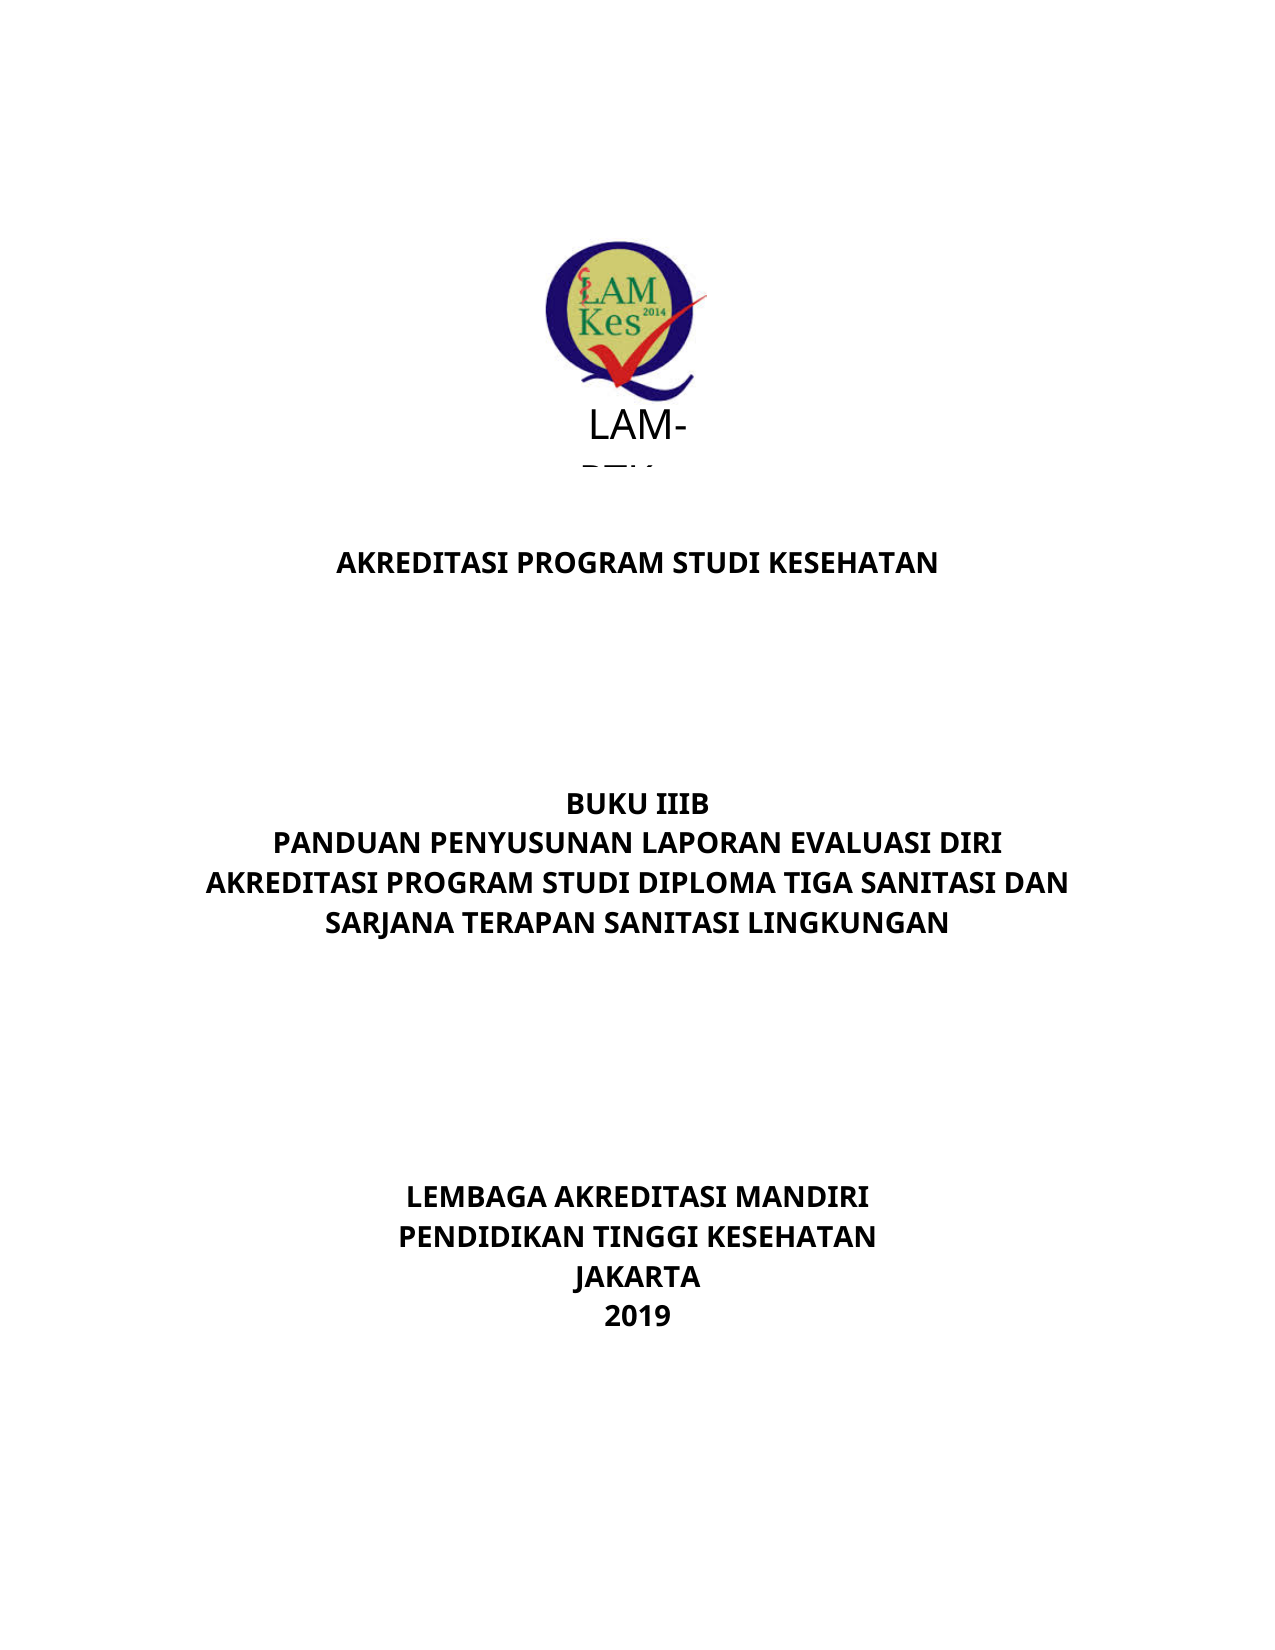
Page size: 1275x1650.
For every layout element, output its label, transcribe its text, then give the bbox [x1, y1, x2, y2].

text BUKU IIIB [150, 783, 1125, 823]
text PENDIDIKAN TINGGI KESEHATAN [150, 1216, 1125, 1256]
text 2019 [150, 1296, 1125, 1335]
picture [537, 238, 707, 405]
text AKREDITASI PROGRAM STUDI DIPLOMA TIGA SANITASI DAN SARJANA TERAPAN SANITASI LINGKUNGAN [150, 862, 1125, 942]
text LEMBAGA AKREDITASI MANDIRI [150, 1177, 1125, 1216]
text AKREDITASI PROGRAM STUDI KESEHATAN [150, 542, 1125, 582]
text PANDUAN PENYUSUNAN LAPORAN EVALUASI DIRI [150, 823, 1125, 862]
text JAKARTA [150, 1256, 1125, 1296]
